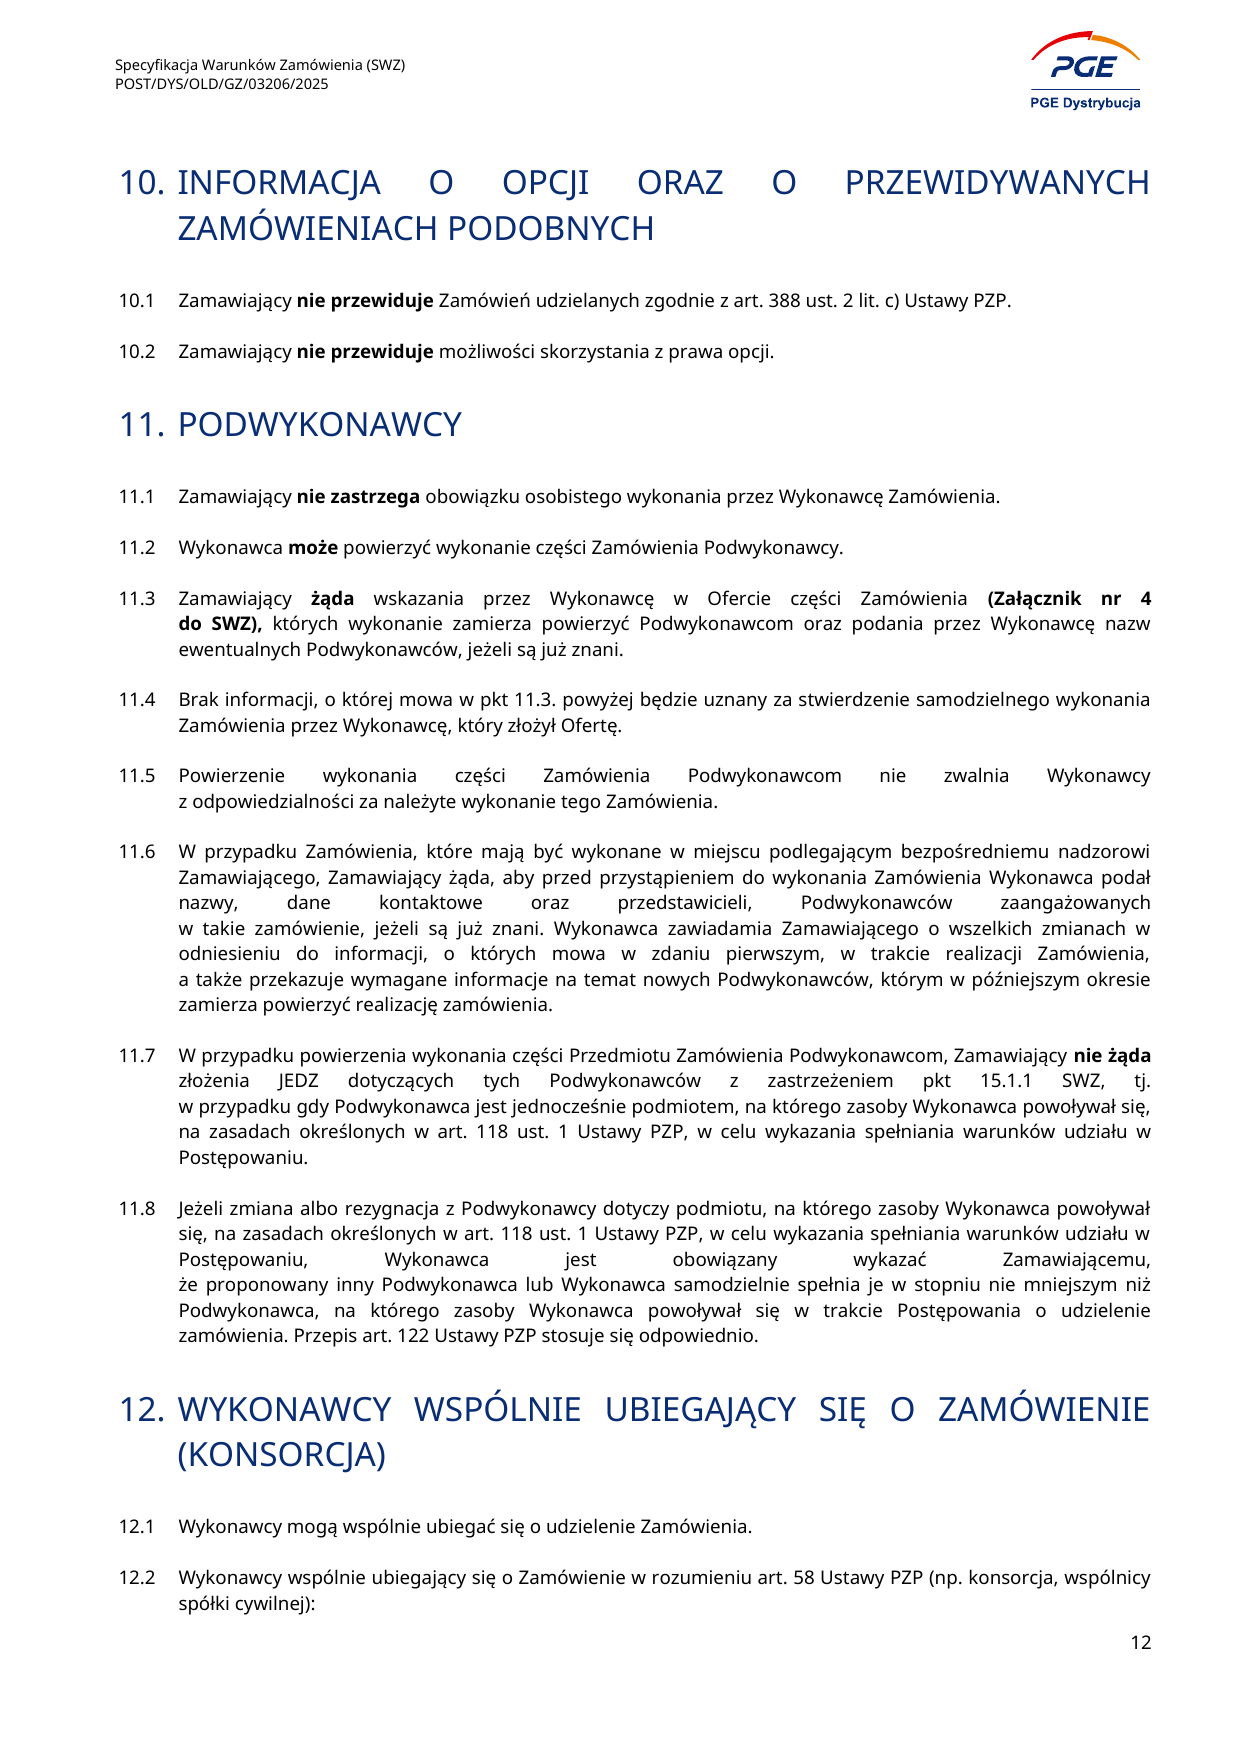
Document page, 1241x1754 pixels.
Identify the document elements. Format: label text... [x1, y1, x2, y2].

subtitle Wykonawcy mogą wspólnie ubiegać się o udzielenie Zamówienia. [118, 1514, 1152, 1539]
subtitle W przypadku powierzenia wykonania części Przedmiotu Zamówienia Podwykonawcom, Zamawiający nie żąda złożenia JEDZ dotyczących tych Podwykonawców z zastrzeżeniem pkt 15.1.1 SWZ, tj. w przypadku gdy Podwykonawca jest jednocześnie podmiotem, na którego zasoby Wykonawca powoływał się, na zasadach określonych w art. 118 ust. 1 Ustawy PZP, w celu wykazania spełniania warunków udziału w Postępowaniu. [118, 1042, 1152, 1170]
subtitle Jeżeli zmiana albo rezygnacja z Podwykonawcy dotyczy podmiotu, na którego zasoby Wykonawca powoływał się, na zasadach określonych w art. 118 ust. 1 Ustawy PZP, w celu wykazania spełniania warunków udziału w Postępowaniu, Wykonawca jest obowiązany wykazać Zamawiającemu, że proponowany inny Podwykonawca lub Wykonawca samodzielnie spełnia je w stopniu nie mniejszym niż Podwykonawca, na którego zasoby Wykonawca powoływał się w trakcie Postępowania o udzielenie zamówienia. Przepis art. 122 Ustawy PZP stosuje się odpowiednio. [118, 1195, 1152, 1348]
subtitle Zamawiający żąda wskazania przez Wykonawcę w Ofercie części Zamówienia (Załącznik nr 4 do SWZ), których wykonanie zamierza powierzyć Podwykonawcom oraz podania przez Wykonawcę nazw ewentualnych Podwykonawców, jeżeli są już znani. [118, 585, 1152, 661]
subtitle Zamawiający nie przewiduje możliwości skorzystania z prawa opcji. [118, 338, 1152, 363]
subtitle INFORMACJA O OPCJI ORAZ O PRZEWIDYWANYCH ZAMÓWIENIACH PODOBNYCH [118, 159, 1152, 250]
subtitle Zamawiający nie zastrzega obowiązku osobistego wykonania przez Wykonawcę Zamówienia. [118, 484, 1152, 509]
subtitle WYKONAWCY WSPÓLNIE UBIEGAJĄCY SIĘ O ZAMÓWIENIE (KONSORCJA) [118, 1385, 1152, 1476]
subtitle Wykonawca może powierzyć wykonanie części Zamówienia Podwykonawcy. [118, 534, 1152, 560]
subtitle Wykonawcy wspólnie ubiegający się o Zamówienie w rozumieniu art. 58 Ustawy PZP (np. konsorcja, wspólnicy spółki cywilnej): [118, 1564, 1152, 1615]
subtitle PODWYKONAWCY [118, 401, 1152, 446]
subtitle Powierzenie wykonania części Zamówienia Podwykonawcom nie zwalnia Wykonawcy z odpowiedzialności za należyte wykonanie tego Zamówienia. [118, 762, 1152, 813]
subtitle Brak informacji, o której mowa w pkt 11.3. powyżej będzie uznany za stwierdzenie samodzielnego wykonania Zamówienia przez Wykonawcę, który złożył Ofertę. [118, 686, 1152, 737]
subtitle Zamawiający nie przewiduje Zamówień udzielanych zgodnie z art. 388 ust. 2 lit. c) Ustawy PZP. [118, 287, 1152, 313]
subtitle W przypadku Zamówienia, które mają być wykonane w miejscu podlegającym bezpośredniemu nadzorowi Zamawiającego, Zamawiający żąda, aby przed przystąpieniem do wykonania Zamówienia Wykonawca podał nazwy, dane kontaktowe oraz przedstawicieli, Podwykonawców zaangażowanych w takie zamówienie, jeżeli są już znani. Wykonawca zawiadamia Zamawiającego o wszelkich zmianach w odniesieniu do informacji, o których mowa w zdaniu pierwszym, w trakcie realizacji Zamówienia, a także przekazuje wymagane informacje na temat nowych Podwykonawców, którym w późniejszym okresie zamierza powierzyć realizację zamówienia. [118, 838, 1152, 1017]
